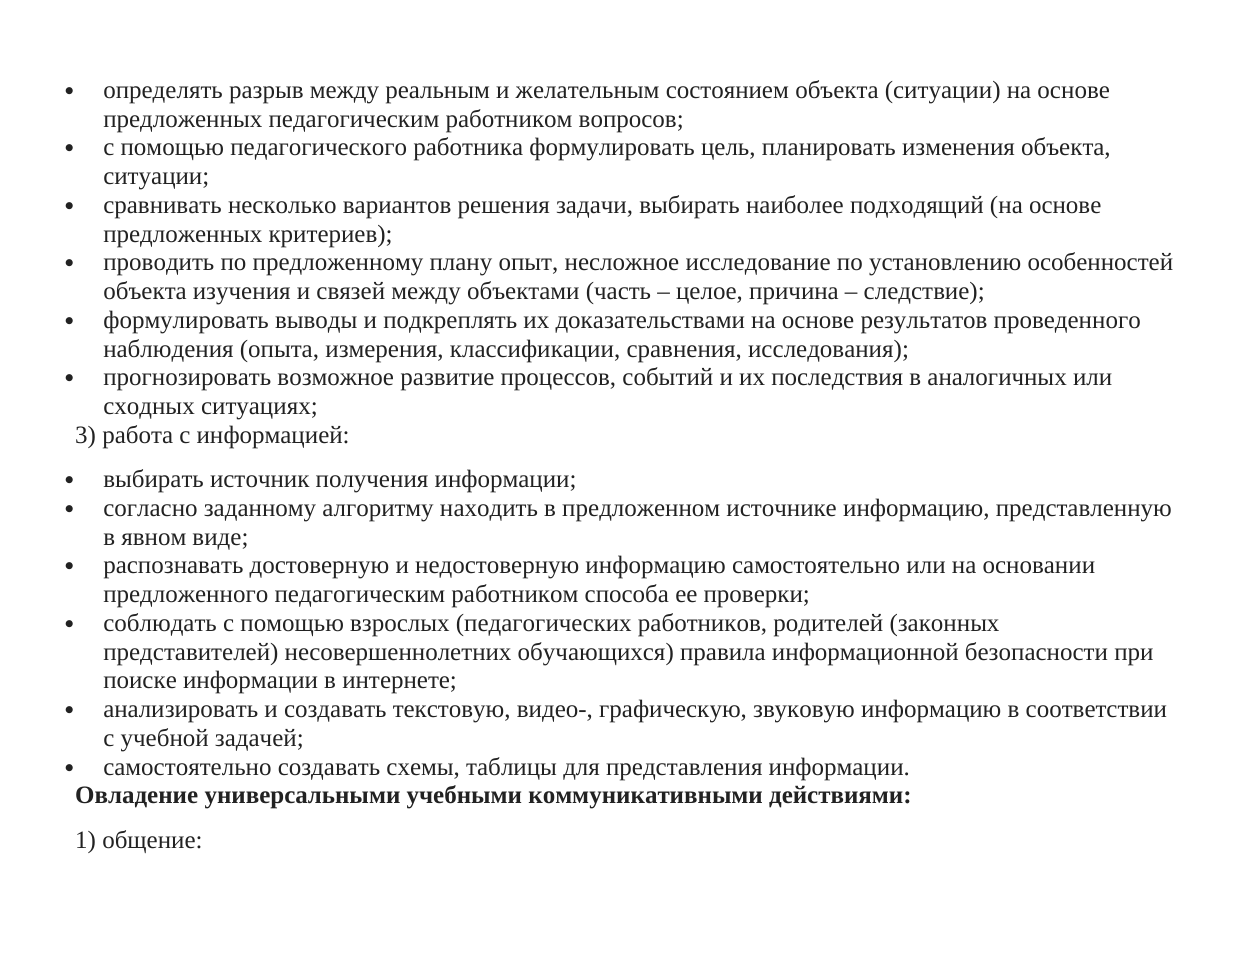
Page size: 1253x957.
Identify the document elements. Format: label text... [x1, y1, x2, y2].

list самостоятельно создавать схемы, таблицы для представления информации. [66, 752, 1177, 781]
text 1) общение: [75, 825, 1177, 854]
list соблюдать с помощью взрослых (педагогических работников, родителей (законных представителей) несовершеннолетних обучающихся) правила информационной безопасности при поиске информации в интернете; [66, 608, 1177, 694]
list прогнозировать возможное развитие процессов, событий и их последствия в аналогичных или сходных ситуациях; [66, 362, 1177, 420]
list анализировать и создавать текстовую, видео-, графическую, звуковую информацию в соответствии с учебной задачей; [66, 694, 1177, 752]
list определять разрыв между реальным и желательным состоянием объекта (ситуации) на основе предложенных педагогическим работником вопросов; [66, 75, 1177, 132]
text 3) работа с информацией: [75, 420, 1177, 449]
list проводить по предложенному плану опыт, несложное исследование по установлению особенностей объекта изучения и связей между объектами (часть – целое, причина – следствие); [66, 247, 1177, 305]
list распознавать достоверную и недостоверную информацию самостоятельно или на основании предложенного педагогическим работником способа ее проверки; [66, 551, 1177, 608]
text Овладение универсальными учебными коммуникативными действиями: [75, 781, 1177, 809]
list с помощью педагогического работника формулировать цель, планировать изменения объекта, ситуации; [66, 132, 1177, 190]
list формулировать выводы и подкреплять их доказательствами на основе результатов проведенного наблюдения (опыта, измерения, классификации, сравнения, исследования); [66, 305, 1177, 362]
list выбирать источник получения информации; [66, 464, 1177, 493]
list сравнивать несколько вариантов решения задачи, выбирать наиболее подходящий (на основе предложенных критериев); [66, 190, 1177, 247]
list согласно заданному алгоритму находить в предложенном источнике информацию, представленную в явном виде; [66, 493, 1177, 551]
